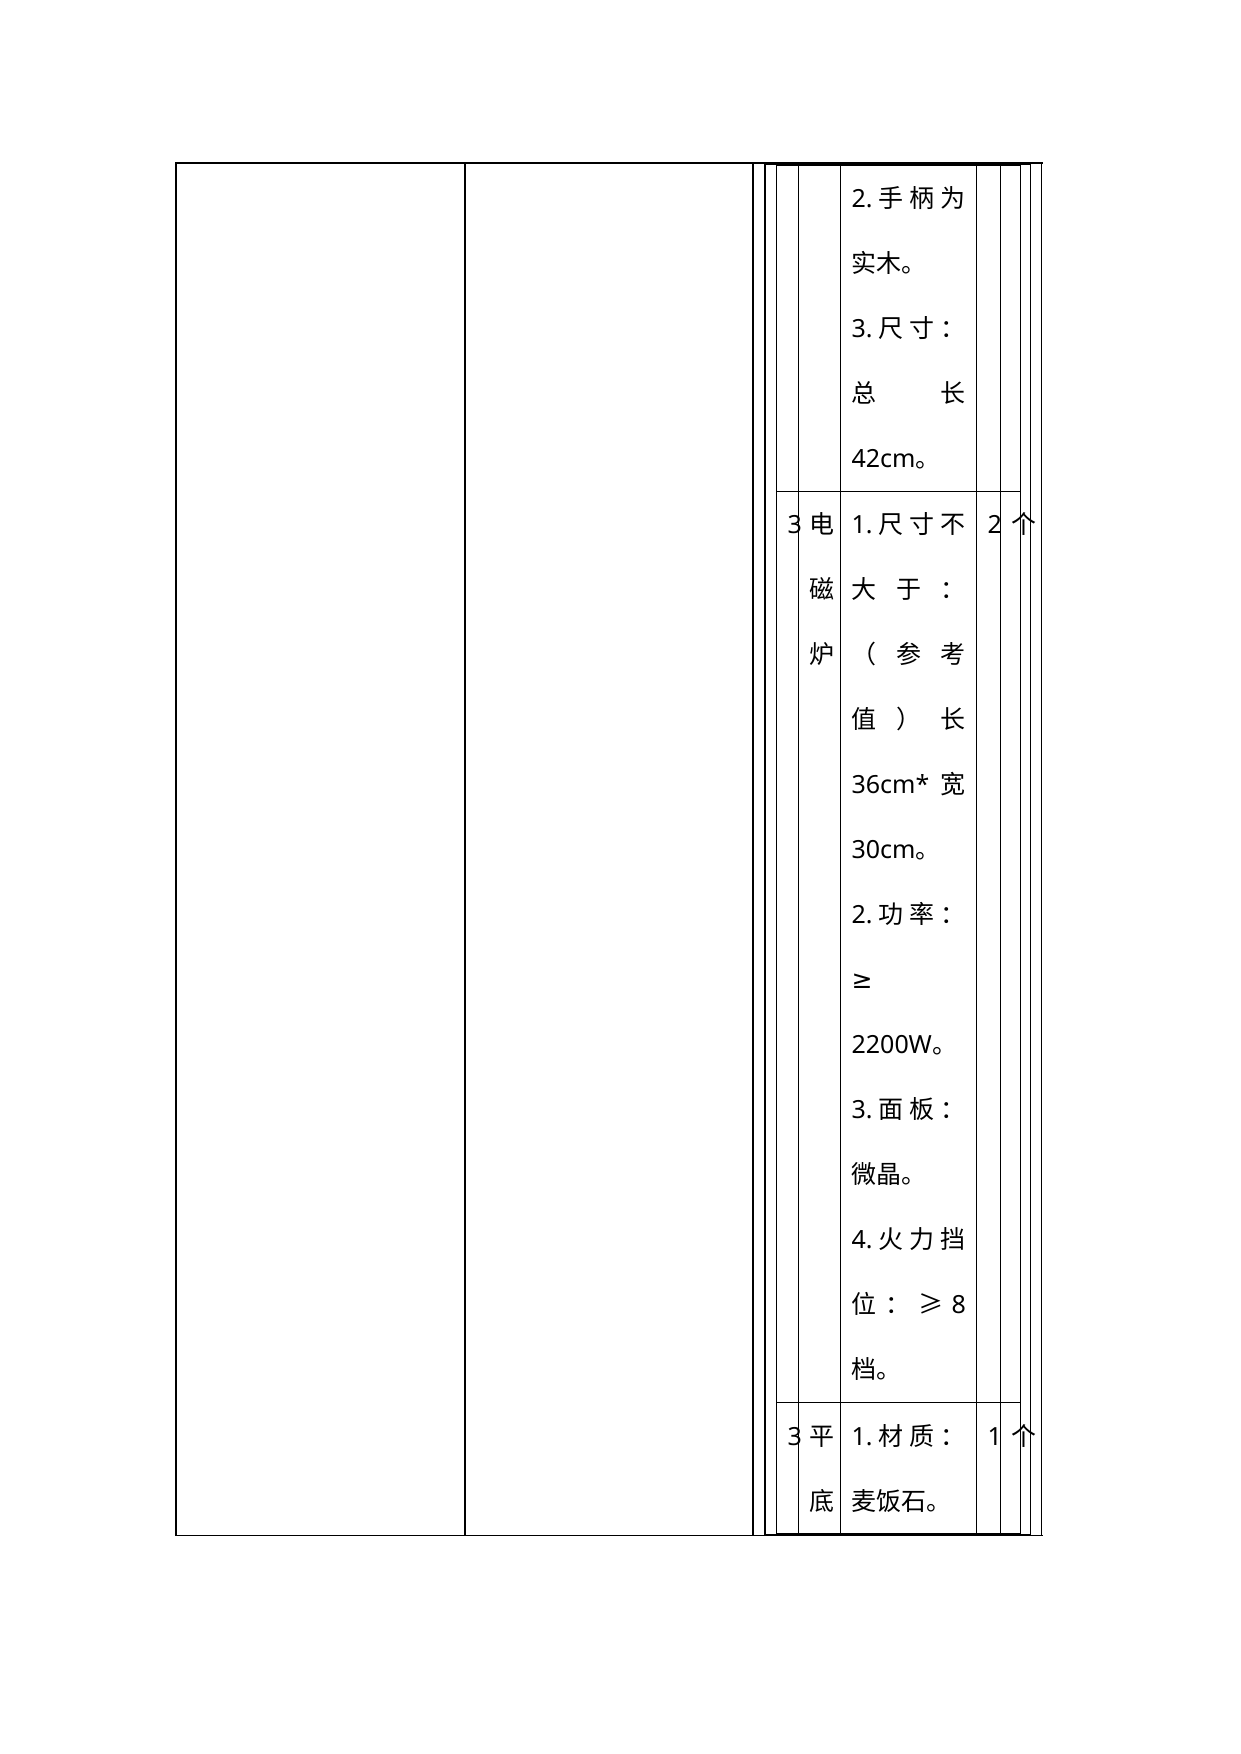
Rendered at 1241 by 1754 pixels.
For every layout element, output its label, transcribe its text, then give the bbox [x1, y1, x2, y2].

table_cell [777, 1403, 798, 1533]
table_cell 1 [177, 164, 464, 1535]
table_cell [1021, 165, 1030, 518]
table_cell [841, 166, 976, 491]
table_cell [1031, 164, 1041, 1535]
table_cell [841, 492, 976, 1402]
table_cell [466, 164, 752, 1535]
table_cell [1001, 492, 1020, 1402]
table_cell [1021, 1427, 1030, 1534]
table_cell [841, 1403, 976, 1533]
table_cell [799, 1403, 840, 1533]
table_cell [777, 166, 798, 491]
table_cell [799, 166, 840, 491]
table_cell [1001, 1403, 1020, 1533]
table_cell [799, 492, 840, 1402]
table_cell [977, 166, 1000, 491]
table_cell [754, 164, 764, 1535]
table_cell [1001, 166, 1020, 491]
table_cell [977, 492, 1000, 1402]
table_cell [766, 165, 776, 1534]
table_cell [1021, 515, 1030, 1430]
table_cell [777, 492, 798, 1402]
table_cell [977, 1403, 1000, 1533]
